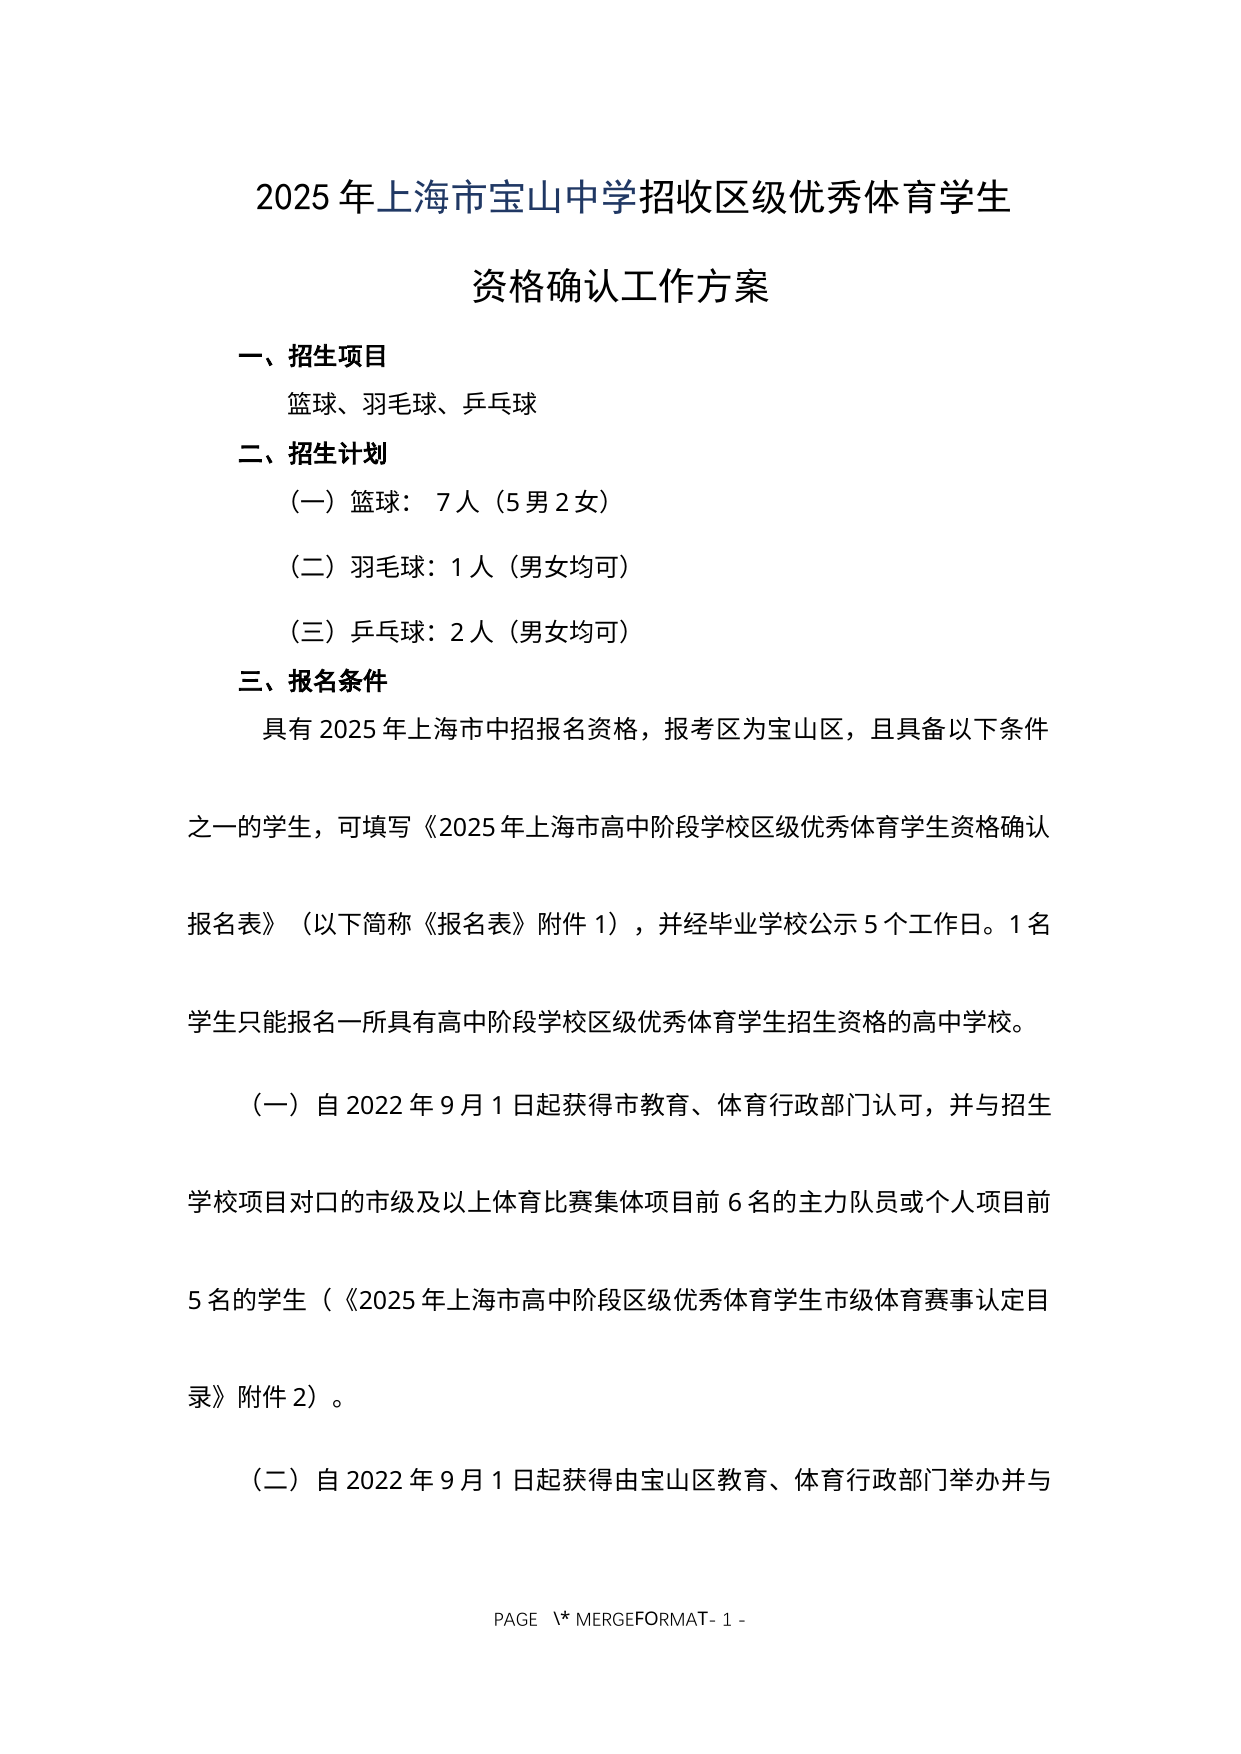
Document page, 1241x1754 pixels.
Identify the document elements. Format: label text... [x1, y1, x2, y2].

text （一）自2022年9月1日起获得市教育、体育行政部门认可，并与招生学校项目对口的市级及以上体育比赛集体项目前6名的主力队员或个人项目前5名的学生（《2025年上海市高中阶段区级优秀体育学生市级体育赛事认定目录》附件2）。 [187, 1071, 1053, 1428]
text 二、招生计划 [187, 435, 1053, 468]
text 2025年上海市宝山中学招收区级优秀体育学生 [187, 162, 1053, 227]
text （一）篮球： 7人（5男2女） [187, 468, 1053, 533]
text 一、招生项目 [187, 338, 1053, 370]
text 篮球、羽毛球、乒乓球 [187, 370, 1053, 435]
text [187, 1446, 1053, 1511]
text 资格确认工作方案 [187, 251, 1053, 316]
text （三）乒乓球：2人（男女均可） [187, 598, 1053, 663]
text 三、报名条件 [187, 663, 1053, 695]
text （二）羽毛球：1人（男女均可） [187, 533, 1053, 598]
text 具有2025年上海市中招报名资格，报考区为宝山区，且具备以下条件之一的学生，可填写《2025年上海市高中阶段学校区级优秀体育学生资格确认报名表》（以下简称《报名表》附件1），并经毕业学校公示5个工作日。1名学生只能报名一所具有高中阶段学校区级优秀体育学生招生资格的高中学校。 [187, 695, 1053, 1053]
